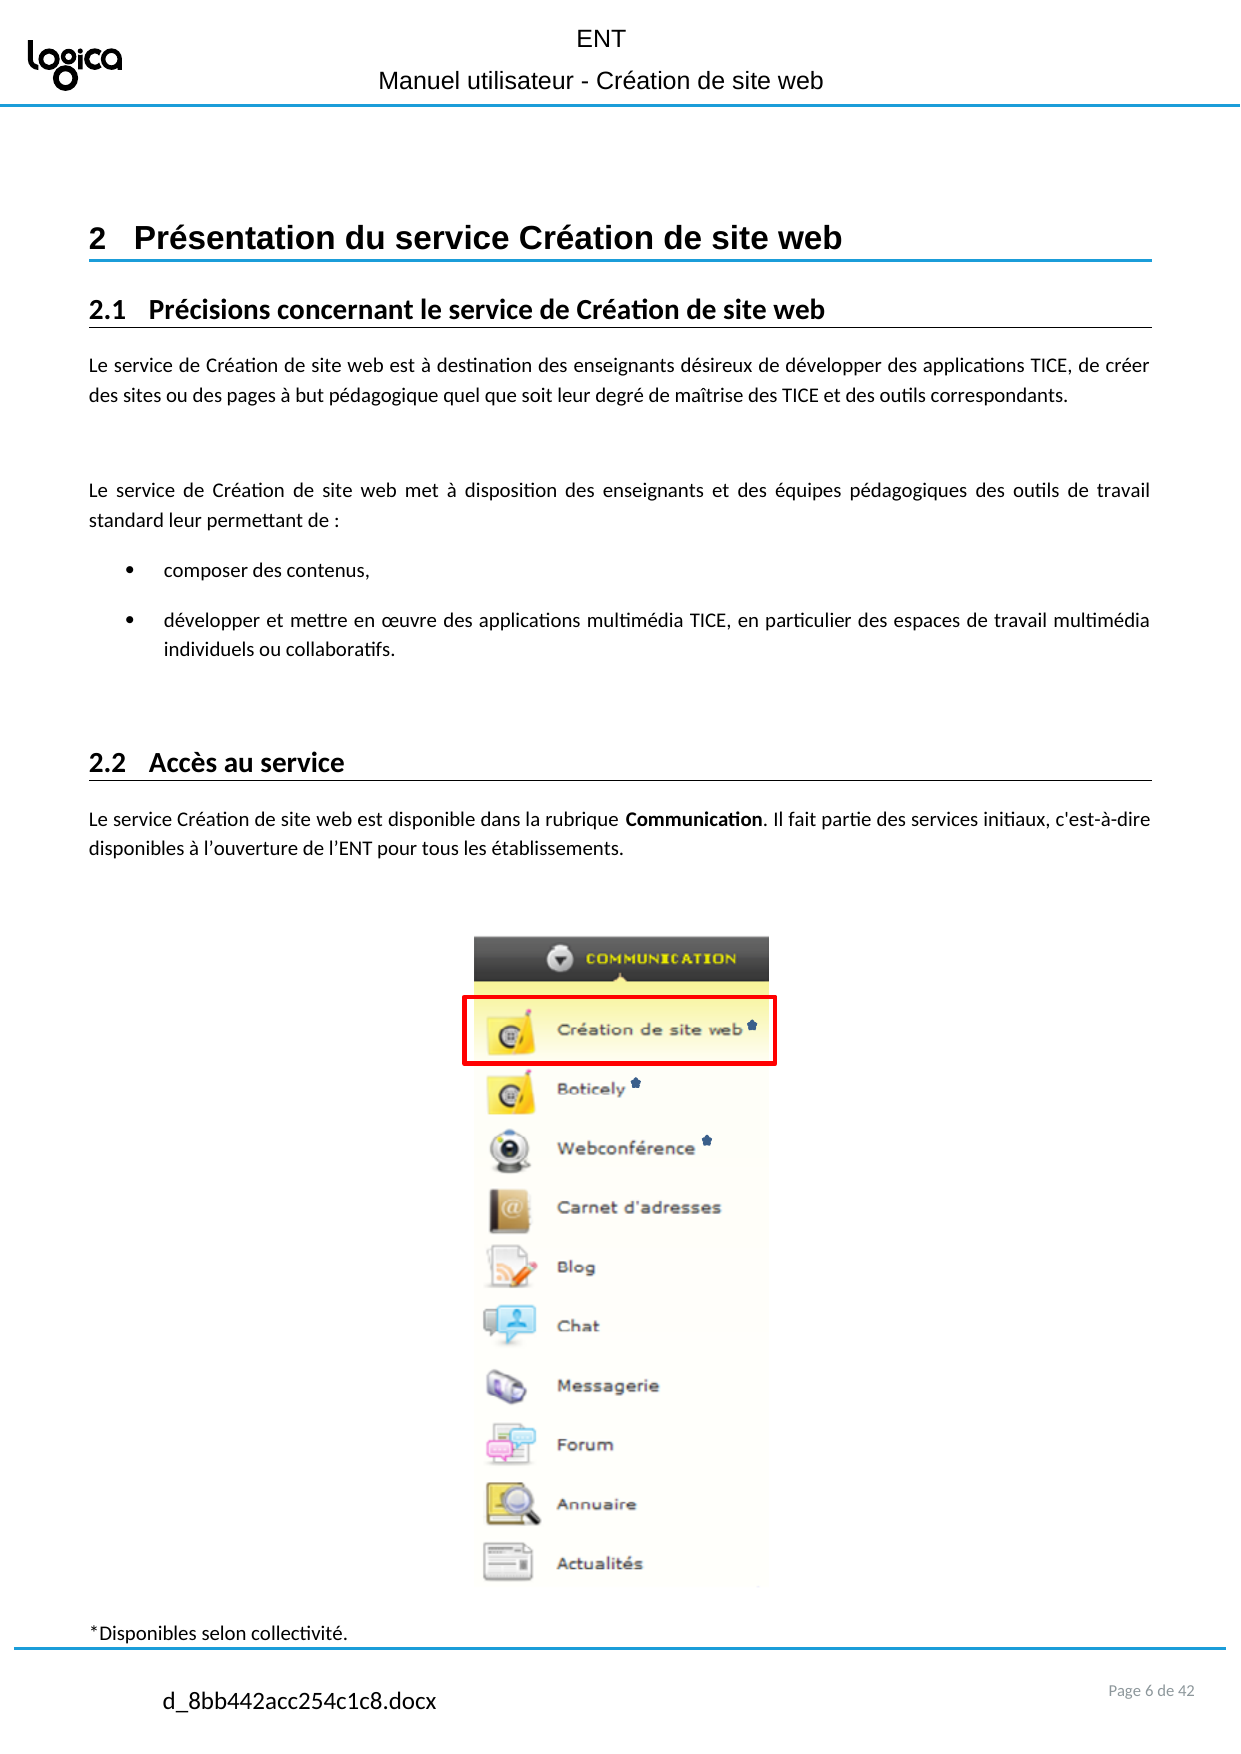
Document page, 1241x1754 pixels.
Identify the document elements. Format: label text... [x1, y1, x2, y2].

list développer et mettre en œuvre des applications multimédia TICE, en particulier des espaces de travail multimédia individuels ou collaboratifs. [126, 607, 1152, 661]
subtitle Accès au service [89, 753, 1152, 780]
text Le service de Création de site web met à disposition des enseignants et des équipes pédagogiques des outils de travail standard leur permettant de : [89, 478, 1152, 532]
picture [474, 999, 769, 1061]
text Le service de Création de site web est à destination des enseignants désireux de développer des applications TICE, de créer des sites ou des pages à but pédagogique quel que soit leur degré de maîtrise des TICE et des outils correspondants. [89, 353, 1152, 407]
subtitle Présentation du service Création de site web [89, 219, 1152, 259]
list composer des contenus, [126, 557, 1152, 582]
subtitle Précisions concernant le service de Création de site web [89, 299, 1152, 327]
text Le service Création de site web est disponible dans fait partie des services initiaux, c'est-à-dire disponibles à l’ouverture de l’ENT pour tous les établissements. [89, 806, 1152, 860]
picture [474, 1066, 769, 1596]
text *Disponibles selon collectivité. [89, 1620, 1152, 1646]
picture [474, 934, 769, 995]
